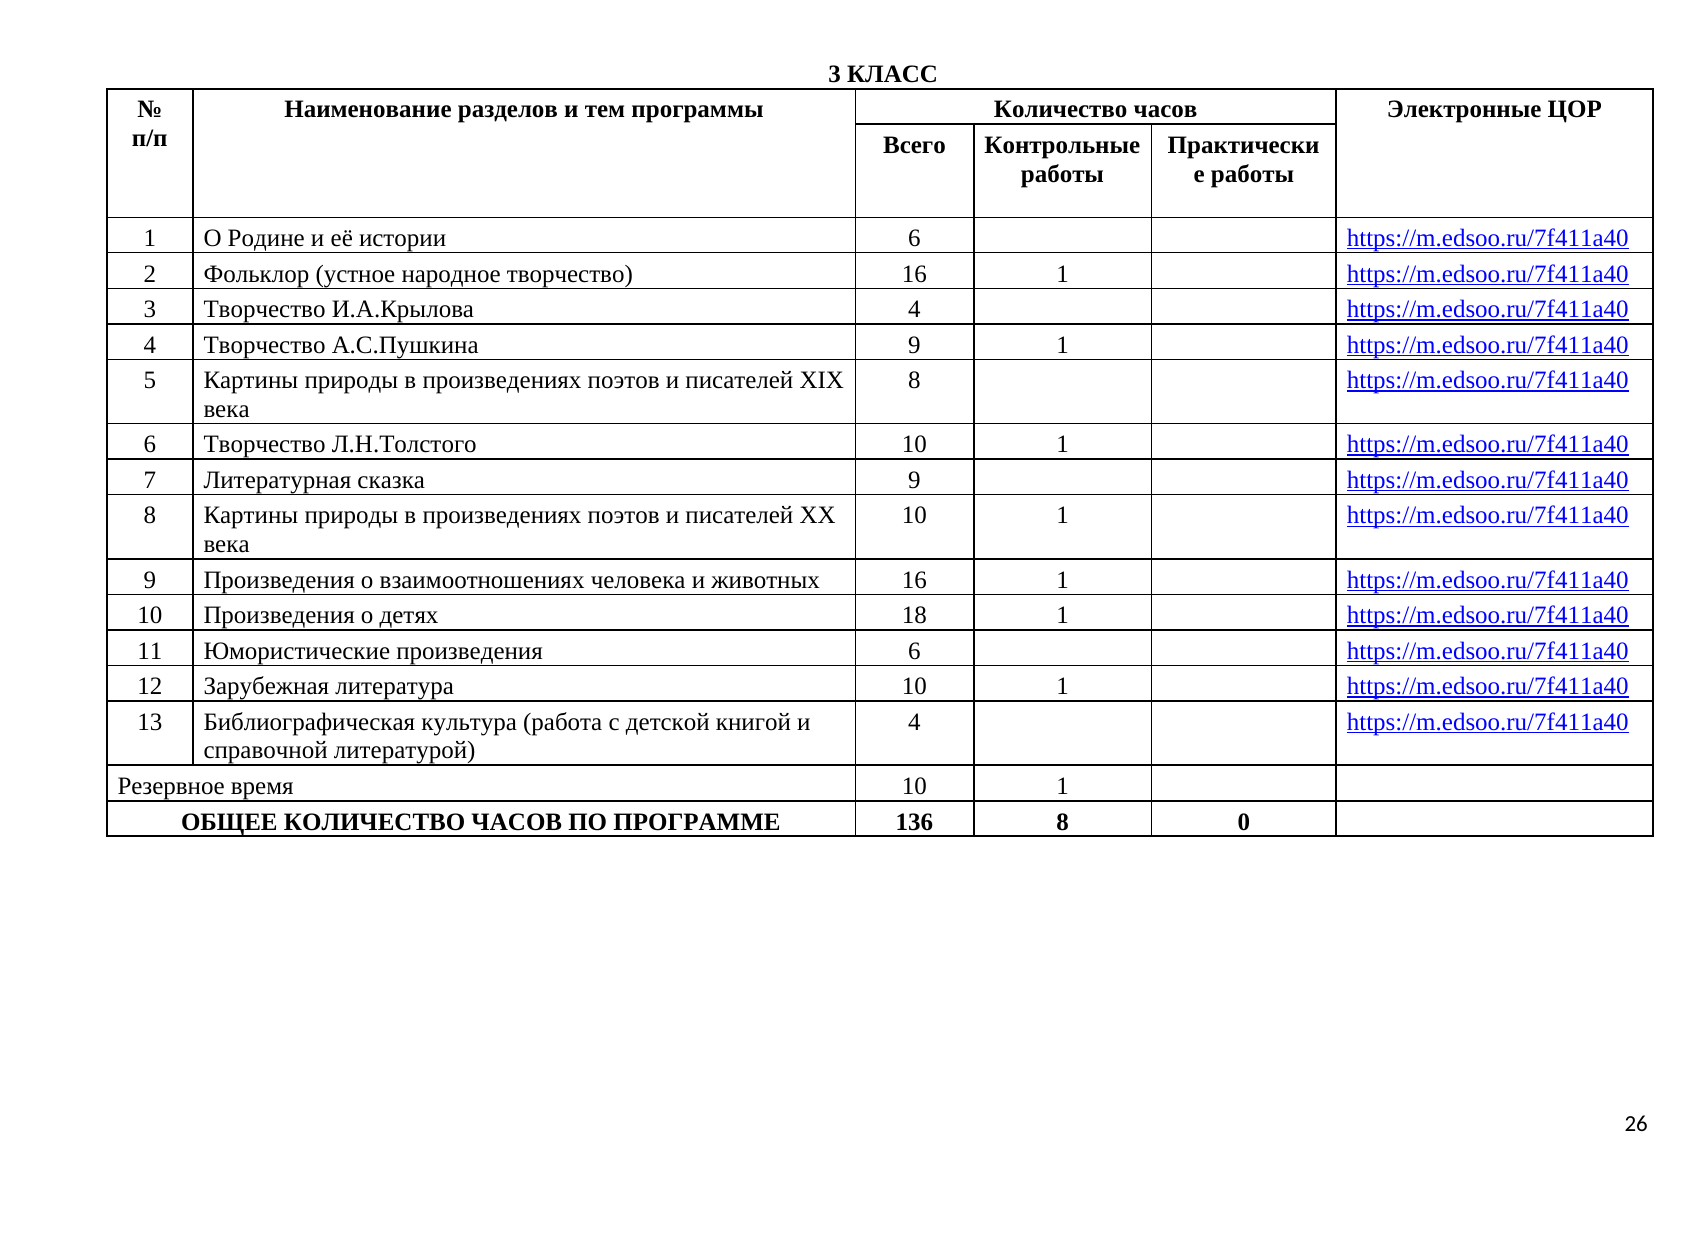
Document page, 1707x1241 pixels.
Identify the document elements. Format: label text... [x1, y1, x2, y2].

table_cell [975, 702, 1151, 764]
table_cell [1152, 325, 1335, 358]
table_cell 10 [856, 666, 973, 700]
table_cell https://m.edsoo.ru/7f411a40 [1337, 360, 1652, 423]
table_cell Картины природы в произведениях поэтов и писателей ХIХ века [194, 360, 855, 423]
table_cell 1 [975, 253, 1151, 287]
table_cell Зарубежная литература [194, 666, 855, 700]
table_cell 9 [856, 460, 973, 494]
table_cell Литературная сказка [194, 460, 855, 494]
table_header Наименование разделов и тем программы [194, 90, 855, 216]
table_cell [1152, 289, 1335, 323]
table_cell [1152, 253, 1335, 287]
table_cell [1152, 666, 1335, 700]
table_cell Фольклор (устное народное творчество) [194, 253, 855, 287]
table_cell [1152, 766, 1335, 800]
table_cell 6 [108, 424, 192, 458]
table_header Количество часов [856, 90, 1335, 123]
table_cell [1152, 424, 1335, 458]
table_cell 4 [856, 702, 973, 764]
table_cell Практические работы [1152, 125, 1335, 216]
table_cell https://m.edsoo.ru/7f411a40 [1337, 702, 1652, 764]
table_cell 18 [856, 595, 973, 629]
table_cell 136 [856, 802, 973, 835]
table_header № п/п [108, 90, 192, 216]
table_cell Контрольные работы [975, 125, 1151, 216]
table_cell 1 [975, 424, 1151, 458]
table_cell 3 [108, 289, 192, 323]
table_cell 1 [975, 560, 1151, 593]
table_cell 16 [856, 253, 973, 287]
table_cell https://m.edsoo.ru/7f411a40 [1337, 325, 1652, 358]
table_cell 1 [975, 766, 1151, 800]
table_cell https://m.edsoo.ru/7f411a40 [1337, 666, 1652, 700]
table_header Электронные ЦОР [1337, 90, 1652, 216]
table_cell 4 [108, 325, 192, 358]
table_cell [1152, 595, 1335, 629]
table_cell 4 [856, 289, 973, 323]
table_cell [1152, 631, 1335, 664]
table_cell Всего [856, 125, 973, 216]
table_cell [1152, 702, 1335, 764]
table_cell 9 [856, 325, 973, 358]
table_cell https://m.edsoo.ru/7f411a40 [1337, 424, 1652, 458]
table_cell 6 [856, 631, 973, 664]
table_cell Творчество А.С.Пушкина [194, 325, 855, 358]
table_cell 10 [108, 595, 192, 629]
table_cell 13 [108, 702, 192, 764]
table_cell 1 [975, 325, 1151, 358]
table_cell 1 [975, 495, 1151, 558]
table_cell [1152, 495, 1335, 558]
table_cell [975, 289, 1151, 323]
table_cell 11 [108, 631, 192, 664]
table_cell ОБЩЕЕ КОЛИЧЕСТВО ЧАСОВ ПО ПРОГРАММЕ [108, 802, 855, 835]
table_cell Картины природы в произведениях поэтов и писателей XX века [194, 495, 855, 558]
table_cell 0 [1152, 802, 1335, 835]
table_cell 1 [108, 218, 192, 252]
table_cell Произведения о взаимоотношениях человека и животных [194, 560, 855, 593]
table_cell Юмористические произведения [194, 631, 855, 664]
table_cell [1152, 460, 1335, 494]
table_cell [975, 631, 1151, 664]
table_cell [1152, 360, 1335, 423]
table_cell 1 [975, 666, 1151, 700]
table_cell https://m.edsoo.ru/7f411a40 [1337, 289, 1652, 323]
table_cell https://m.edsoo.ru/7f411a40 [1337, 560, 1652, 593]
table_cell 7 [108, 460, 192, 494]
table_cell 8 [856, 360, 973, 423]
table_cell [975, 218, 1151, 252]
table_cell 16 [856, 560, 973, 593]
table_cell Творчество Л.Н.Толстого [194, 424, 855, 458]
table_cell О Родине и её истории [194, 218, 855, 252]
table_cell https://m.edsoo.ru/7f411a40 [1337, 218, 1652, 252]
table_cell Резервное время [108, 766, 855, 800]
table_cell 5 [108, 360, 192, 423]
table_cell 10 [856, 424, 973, 458]
table_cell https://m.edsoo.ru/7f411a40 [1337, 253, 1652, 287]
text 3 КЛАСС [118, 59, 1647, 88]
table_cell [1152, 218, 1335, 252]
table_cell 1 [975, 595, 1151, 629]
table_cell https://m.edsoo.ru/7f411a40 [1337, 495, 1652, 558]
table_cell 8 [975, 802, 1151, 835]
table_cell 12 [108, 666, 192, 700]
table_cell [1337, 766, 1652, 800]
table_cell 2 [108, 253, 192, 287]
table_cell Библиографическая культура (работа с детской книгой и справочной литературой) [194, 702, 855, 764]
table_cell [1152, 560, 1335, 593]
table_cell https://m.edsoo.ru/7f411a40 [1337, 460, 1652, 494]
table_cell Творчество И.А.Крылова [194, 289, 855, 323]
table_cell 9 [108, 560, 192, 593]
table_cell 8 [108, 495, 192, 558]
table_cell 10 [856, 766, 973, 800]
table_cell [1337, 802, 1652, 835]
table_cell [975, 460, 1151, 494]
table_cell [975, 360, 1151, 423]
table_cell https://m.edsoo.ru/7f411a40 [1337, 595, 1652, 629]
table_cell Произведения о детях [194, 595, 855, 629]
table_cell https://m.edsoo.ru/7f411a40 [1337, 631, 1652, 664]
table_cell 6 [856, 218, 973, 252]
table_cell 10 [856, 495, 973, 558]
